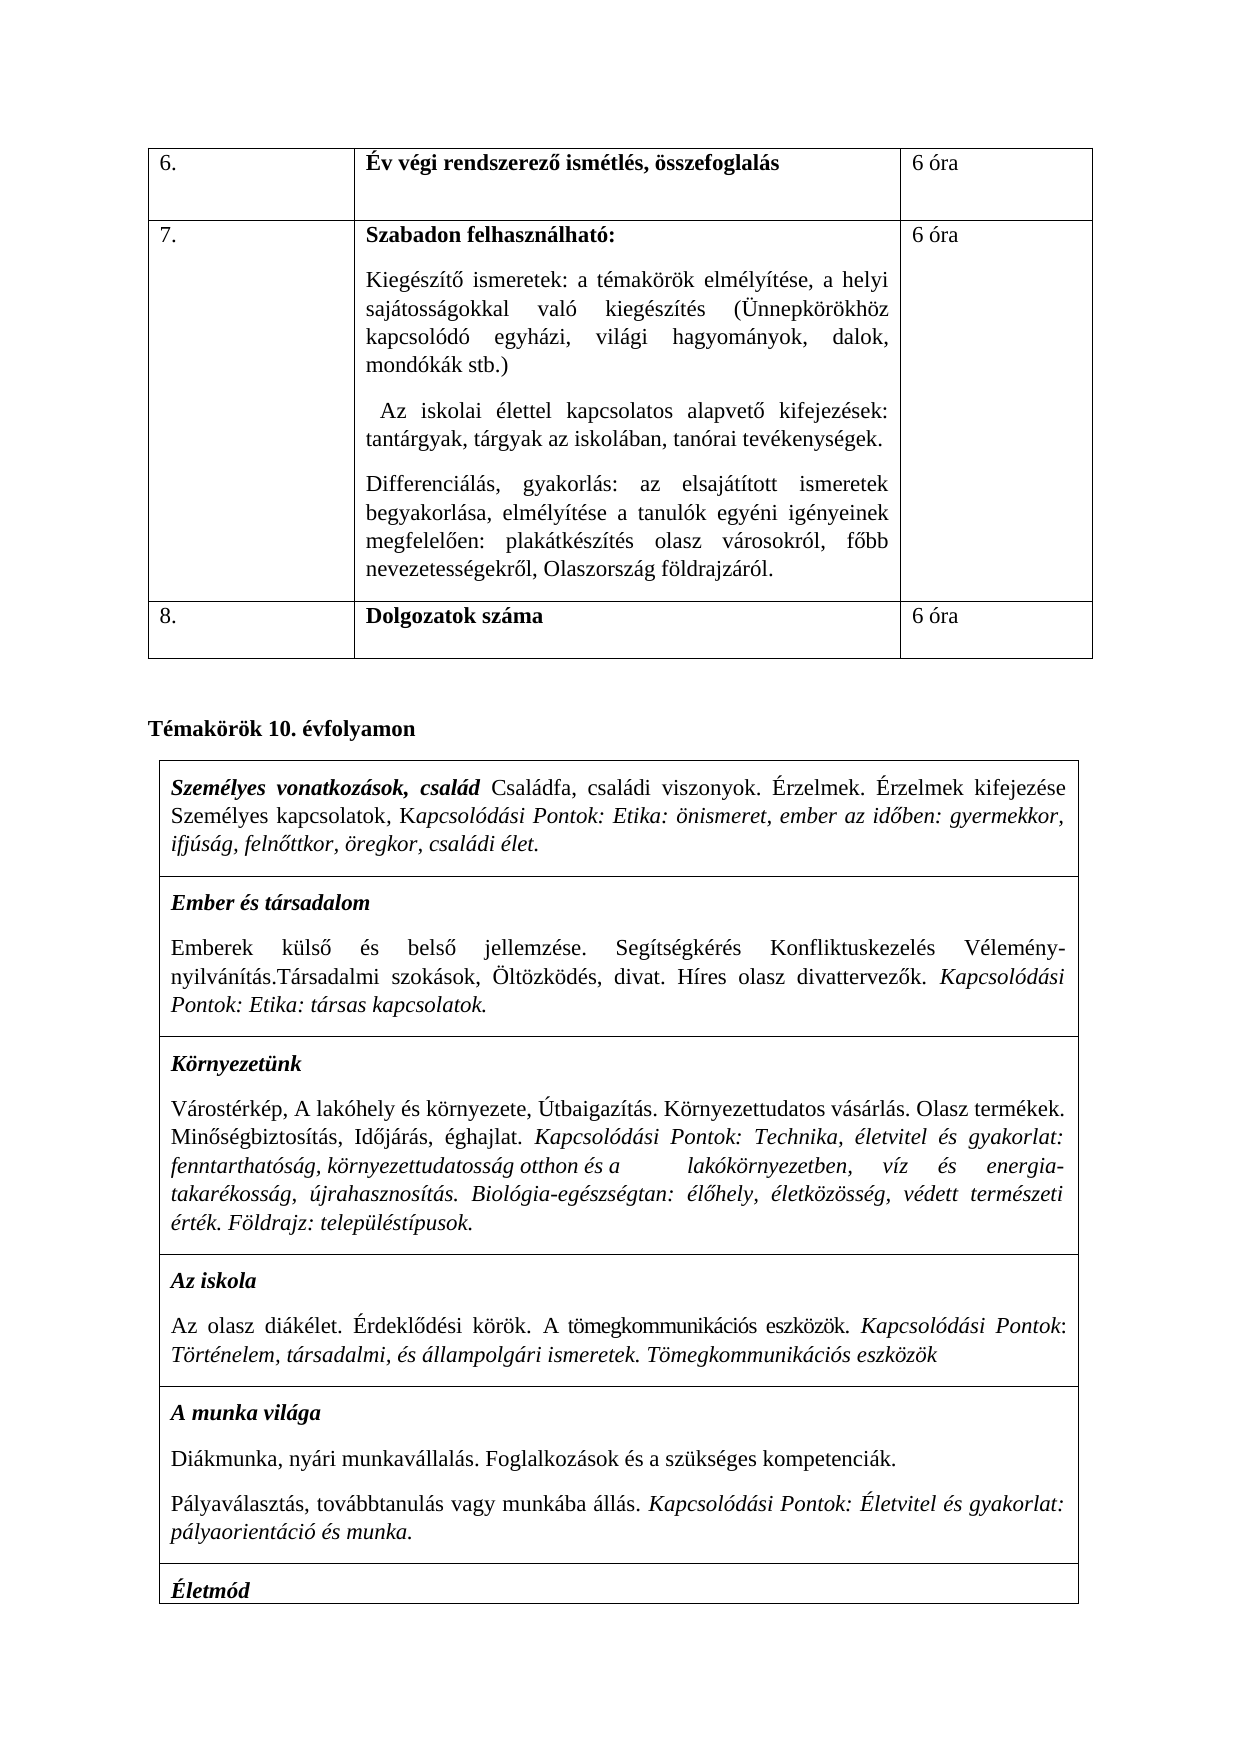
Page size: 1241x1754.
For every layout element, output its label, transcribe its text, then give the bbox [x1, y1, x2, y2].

table_cell Az iskola Az olasz diákélet. Érdeklődési körök. A tömegkommunikációs eszközök. Kapcsolódási Pontok: Történelem, társadalmi, és állampolgári ismeretek. Tömegkommunikációs eszközök [160, 1255, 1078, 1386]
table_cell 6 óra [901, 149, 1092, 220]
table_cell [160, 1564, 1078, 1603]
table_cell Szabadon felhasználható: Kiegészítő ismeretek: a témakörök elmélyítése, a helyi sajátosságokkal való kiegészítés (Ünnepkörökhöz kapcsolódó egyházi, világi hagyományok, dalok, mondókák stb.) Az iskolai élettel kapcsolatos alapvető kifejezések: tantárgyak, tárgyak az iskolában, tanórai tevékenységek. Differenciálás, gyakorlás: az elsajátított ismeretek begyakorlása, elmélyítése a tanulók egyéni igényeinek megfelelően: plakátkészítés olasz városokról, főbb nevezetességekről, Olaszország földrajzáról. [355, 221, 900, 601]
table_cell Környezetünk Várostérkép, A lakóhely és környezete, Útbaigazítás. Környezettudatos vásárlás. Olasz termékek. Minőségbiztosítás, Időjárás, éghajlat. Kapcsolódási Pontok: Technika, életvitel és gyakorlat: fenntarthatóság, környezettudatosság otthon és a lakókörnyezetben, víz és energia- takarékosság, újrahasznosítás. Biológia-egészségtan: élőhely, életközösség, védett természeti érték. Földrajz: településtípusok. [160, 1037, 1078, 1254]
table_cell Ember és társadalom Emberek külső és belső jellemzése. Segítségkérés Konfliktuskezelés Vélemény-nyilvánítás.Társadalmi szokások, Öltözködés, divat. Híres olasz divattervezők. Kapcsolódási Pontok: Etika: társas kapcsolatok. [160, 877, 1078, 1036]
table_cell 6. [149, 149, 354, 220]
table_cell 7. [149, 221, 354, 601]
text Témakörök 10. évfolyamon [148, 715, 1093, 741]
table_cell 8. [149, 602, 354, 658]
table_cell Év végi rendszerező ismétlés, összefoglalás [355, 149, 900, 220]
table_cell 6 óra [901, 221, 1092, 601]
table_cell A munka világa Diákmunka, nyári munkavállalás. Foglalkozások és a szükséges kompetenciák. Pályaválasztás, továbbtanulás vagy munkába állás. Kapcsolódási Pontok: Életvitel és gyakorlat: pályaorientáció és munka. [160, 1387, 1078, 1563]
table_cell Dolgozatok száma [355, 602, 900, 658]
table_cell 6 óra [901, 602, 1092, 658]
table_header Személyes vonatkozások, család Családfa, családi viszonyok. Érzelmek. Érzelmek kifejezése Személyes kapcsolatok, Kapcsolódási Pontok: Etika: önismeret, ember az időben: gyermekkor, ifjúság, felnőttkor, öregkor, családi élet. [160, 761, 1078, 876]
